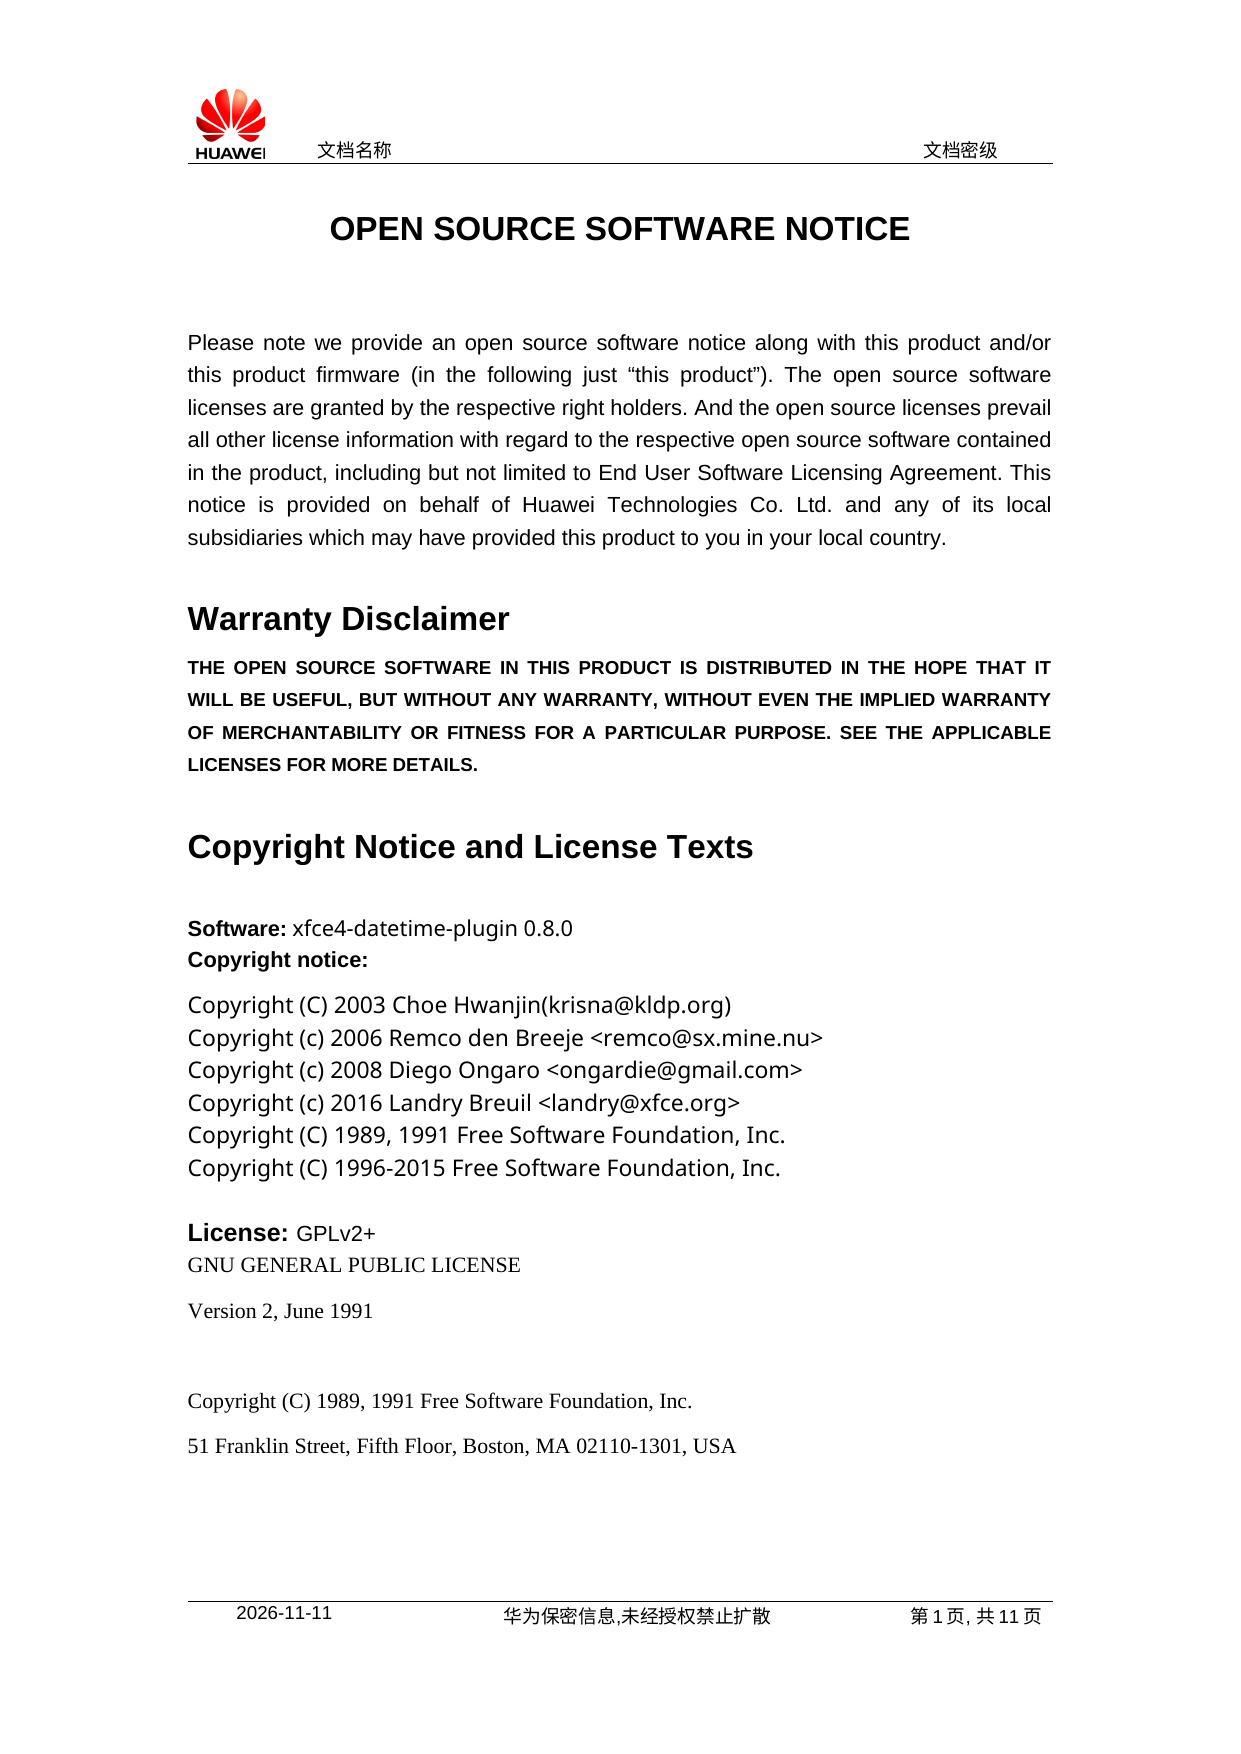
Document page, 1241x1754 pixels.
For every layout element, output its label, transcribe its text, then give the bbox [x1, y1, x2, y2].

text Version 2, June 1991 [187, 1294, 1053, 1326]
text Warranty Disclaimer [187, 586, 1053, 651]
text Copyright (C) 1989, 1991 Free Software Foundation, Inc. [187, 1384, 1053, 1417]
text Copyright (C) 1996-2015 Free Software Foundation, Inc. [187, 1151, 1053, 1184]
text 51 Franklin Street, Fifth Floor, Boston, MA 02110-1301, USA [187, 1429, 1053, 1462]
text OPEN SOURCE SOFTWARE NOTICE [187, 196, 1053, 261]
text Copyright (c) 2008 Diego Ongaro <ongardie@gmail.com> [187, 1054, 1053, 1086]
text Please note we provide an open source software notice along with this product and/or this product firmware (in the following just “this product”). The open source software licenses are granted by the respective right holders. And the open source licenses prevail all other license information with regard to the respective open source software contained in the product, including but not limited to End User Software Licensing Agreement. This notice is provided on behalf of Huawei Technologies Co. Ltd. and any of its local subsidiaries which may have provided this product to you in your local country. [187, 326, 1053, 554]
text Copyright Notice and License Texts [187, 814, 1053, 879]
text The open source software in this product is distributed in the hope that it will be useful, but WITHOUT ANY WARRANTY, without even the implied warranty of MERCHANTABILITY or FITNESS FOR A PARTICULAR PURPOSE. See the applicable licenses for more details. [187, 651, 1053, 781]
text Copyright (c) 2006 Remco den Breeje <remco@sx.mine.nu> [187, 1021, 1053, 1054]
picture [196, 89, 265, 159]
text License: GPLv2+ [187, 1216, 1053, 1249]
text Copyright (c) 2016 Landry Breuil <landry@xfce.org> [187, 1086, 1053, 1119]
text Copyright (C) 2003 Choe Hwanjin(krisna@kldp.org) [187, 989, 1053, 1021]
text Copyright notice: [187, 944, 1053, 976]
text GNU GENERAL PUBLIC LICENSE [187, 1249, 1053, 1281]
title Software: xfce4-datetime-plugin 0.8.0 [187, 911, 1053, 944]
text Copyright (C) 1989, 1991 Free Software Foundation, Inc. [187, 1119, 1053, 1151]
